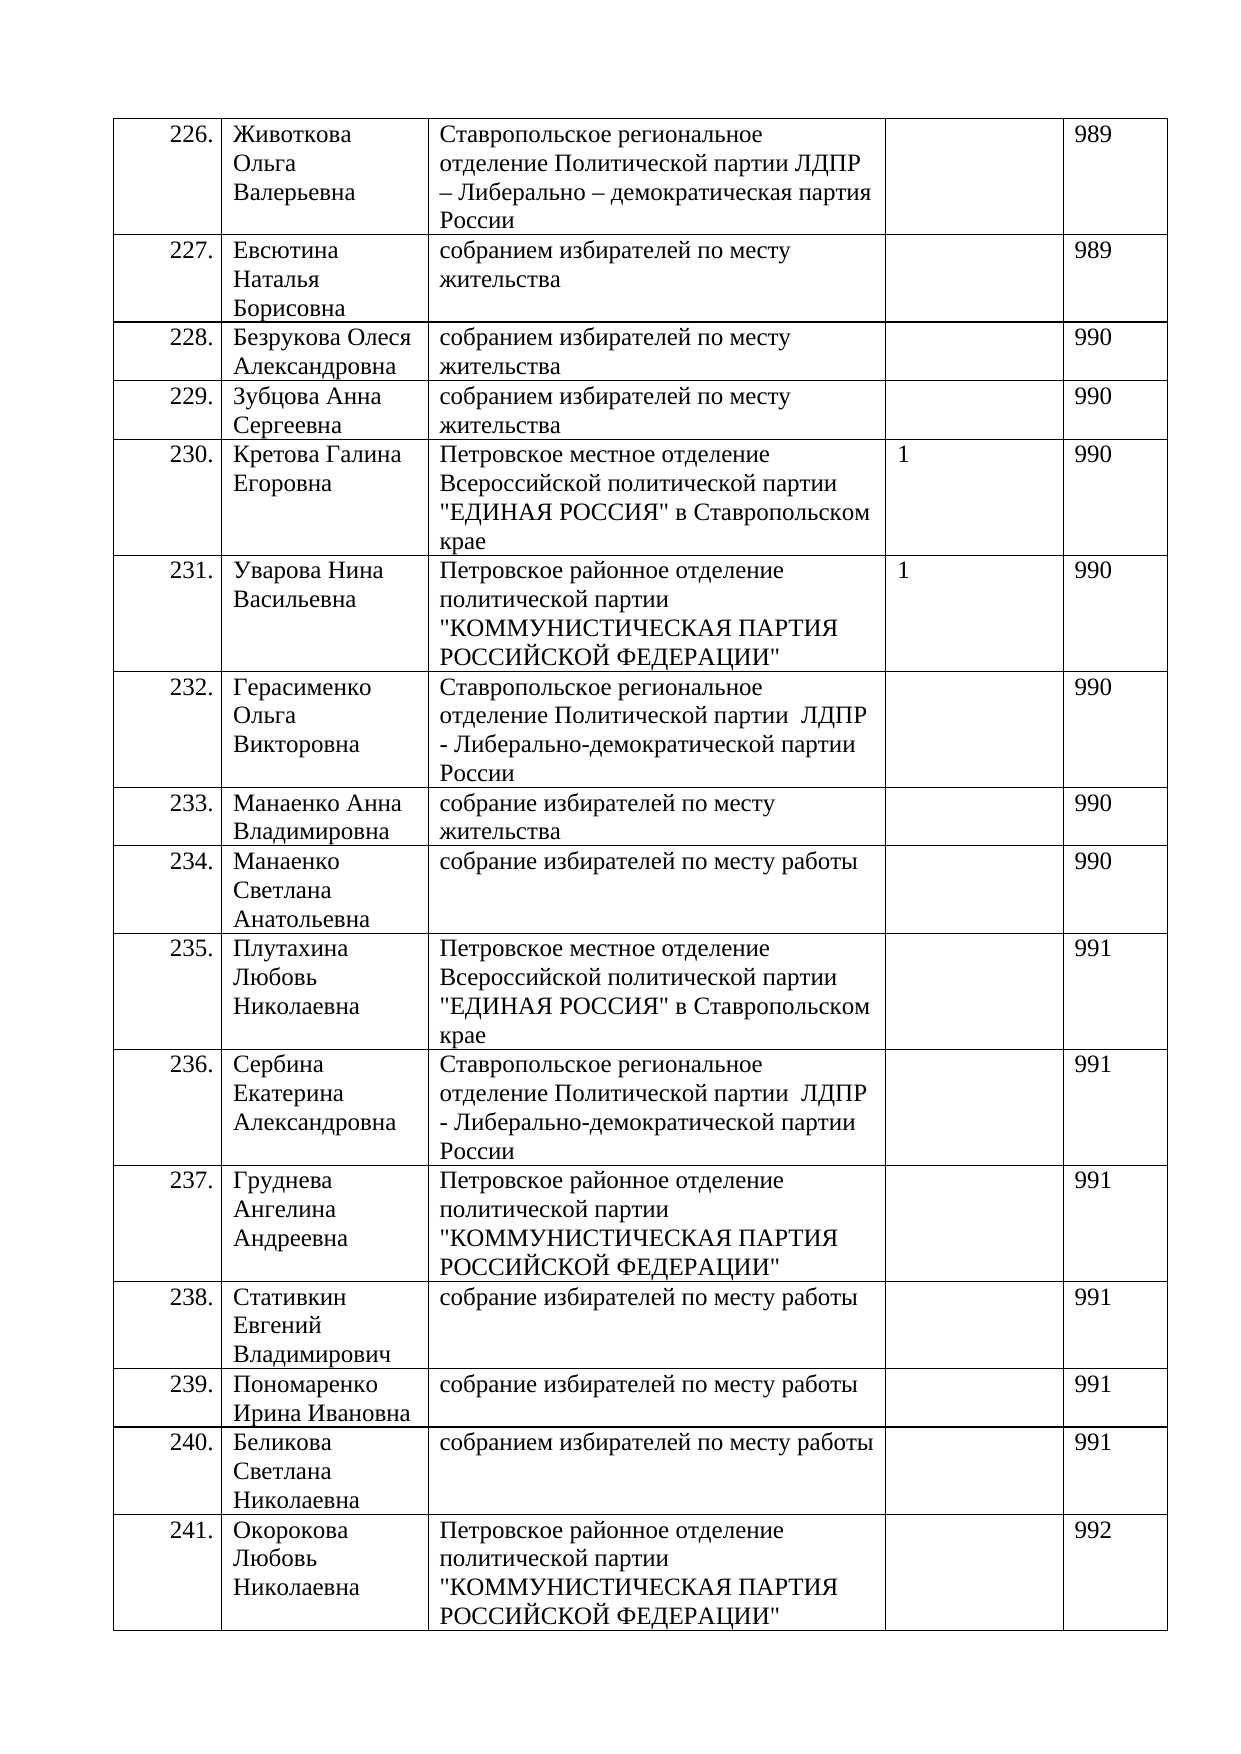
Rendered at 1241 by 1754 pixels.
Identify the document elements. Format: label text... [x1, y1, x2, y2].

table_cell собранием избирателей по месту жительства [429, 381, 885, 438]
table_cell [114, 1369, 221, 1426]
table_cell 992 [1064, 1515, 1167, 1630]
table_cell 1 [886, 556, 1063, 671]
table_cell Ставропольское региональное отделение Политической партии ЛДПР - Либерально-демократической партии России [429, 672, 885, 787]
table_cell [114, 381, 221, 438]
table_cell собрание избирателей по месту работы [429, 1369, 885, 1426]
table_cell [114, 1166, 221, 1281]
table_cell 991 [1064, 1050, 1167, 1164]
table_cell [114, 323, 221, 380]
table_cell [114, 788, 221, 845]
table_cell собрание избирателей по месту работы [429, 846, 885, 932]
table_cell [886, 934, 1063, 1048]
table_cell [114, 1282, 221, 1368]
table_cell 1 [886, 440, 1063, 554]
table_cell [886, 672, 1063, 787]
table_cell Манаенко Анна Владимировна [222, 788, 428, 845]
table_cell 991 [1064, 1166, 1167, 1281]
table_cell 990 [1064, 846, 1167, 932]
table_cell 991 [1064, 1282, 1167, 1368]
table_cell Зубцова Анна Сергеевна [222, 381, 428, 438]
table_cell [886, 1515, 1063, 1630]
table_cell Уварова Нина Васильевна [222, 556, 428, 671]
table_cell Окорокова Любовь Николаевна [222, 1515, 428, 1630]
table_cell [886, 1050, 1063, 1164]
table_cell [886, 235, 1063, 321]
table_cell Груднева Ангелина Андреевна [222, 1166, 428, 1281]
table_cell собрание избирателей по месту жительства [429, 788, 885, 845]
table_cell Безрукова Олеся Александровна [222, 323, 428, 380]
table_cell 990 [1064, 381, 1167, 438]
table_cell [114, 1515, 221, 1630]
table_cell Беликова Светлана Николаевна [222, 1428, 428, 1514]
table_cell 990 [1064, 440, 1167, 554]
table_cell Ставропольское региональное отделение Политической партии ЛДПР - Либерально-демократической партии России [429, 1050, 885, 1164]
table_cell 990 [1064, 672, 1167, 787]
table_cell Плутахина Любовь Николаевна [222, 934, 428, 1048]
table_cell 989 [1064, 119, 1167, 234]
table_cell [886, 1369, 1063, 1426]
table_cell Петровское районное отделение политической партии "КОММУНИСТИЧЕСКАЯ ПАРТИЯ РОССИЙСКОЙ ФЕДЕРАЦИИ" [429, 556, 885, 671]
table_cell Стативкин Евгений Владимирович [222, 1282, 428, 1368]
table_cell 991 [1064, 1428, 1167, 1514]
table_cell Петровское местное отделение Всероссийской политической партии "ЕДИНАЯ РОССИЯ" в Ставропольском крае [429, 934, 885, 1048]
table_cell 990 [1064, 788, 1167, 845]
table_cell Сербина Екатерина Александровна [222, 1050, 428, 1164]
table_cell Животкова Ольга Валерьевна [222, 119, 428, 234]
table_cell собранием избирателей по месту жительства [429, 235, 885, 321]
table_cell собрание избирателей по месту работы [429, 1282, 885, 1368]
table_cell [886, 788, 1063, 845]
table_cell [886, 846, 1063, 932]
table_cell [114, 119, 221, 234]
table_cell Кретова Галина Егоровна [222, 440, 428, 554]
table_cell 991 [1064, 1369, 1167, 1426]
table_cell 989 [1064, 235, 1167, 321]
table_cell Петровское местное отделение Всероссийской политической партии "ЕДИНАЯ РОССИЯ" в Ставропольском крае [429, 440, 885, 554]
table_cell [114, 1428, 221, 1514]
table_cell Пономаренко Ирина Ивановна [222, 1369, 428, 1426]
table_cell Петровское районное отделение политической партии "КОММУНИСТИЧЕСКАЯ ПАРТИЯ РОССИЙСКОЙ ФЕДЕРАЦИИ" [429, 1515, 885, 1630]
table_cell собранием избирателей по месту работы [429, 1428, 885, 1514]
table_cell Герасименко Ольга Викторовна [222, 672, 428, 787]
table_cell [114, 235, 221, 321]
table_cell 990 [1064, 323, 1167, 380]
table_cell 990 [1064, 556, 1167, 671]
table_cell [886, 323, 1063, 380]
table_cell [886, 1282, 1063, 1368]
table_cell Ставропольское региональное отделение Политической партии ЛДПР – Либерально – демократическая партия России [429, 119, 885, 234]
table_cell [114, 672, 221, 787]
table_cell [114, 440, 221, 554]
table_cell 991 [1064, 934, 1167, 1048]
table_cell [114, 1050, 221, 1164]
table_cell Евсютина Наталья Борисовна [222, 235, 428, 321]
table_cell [886, 381, 1063, 438]
table_cell [886, 1428, 1063, 1514]
table_cell [886, 1166, 1063, 1281]
table_cell [114, 556, 221, 671]
table_cell Петровское районное отделение политической партии "КОММУНИСТИЧЕСКАЯ ПАРТИЯ РОССИЙСКОЙ ФЕДЕРАЦИИ" [429, 1166, 885, 1281]
table_cell собранием избирателей по месту жительства [429, 323, 885, 380]
table_cell [114, 846, 221, 932]
table_cell [114, 934, 221, 1048]
table_cell [886, 119, 1063, 234]
table_cell Манаенко Светлана Анатольевна [222, 846, 428, 932]
